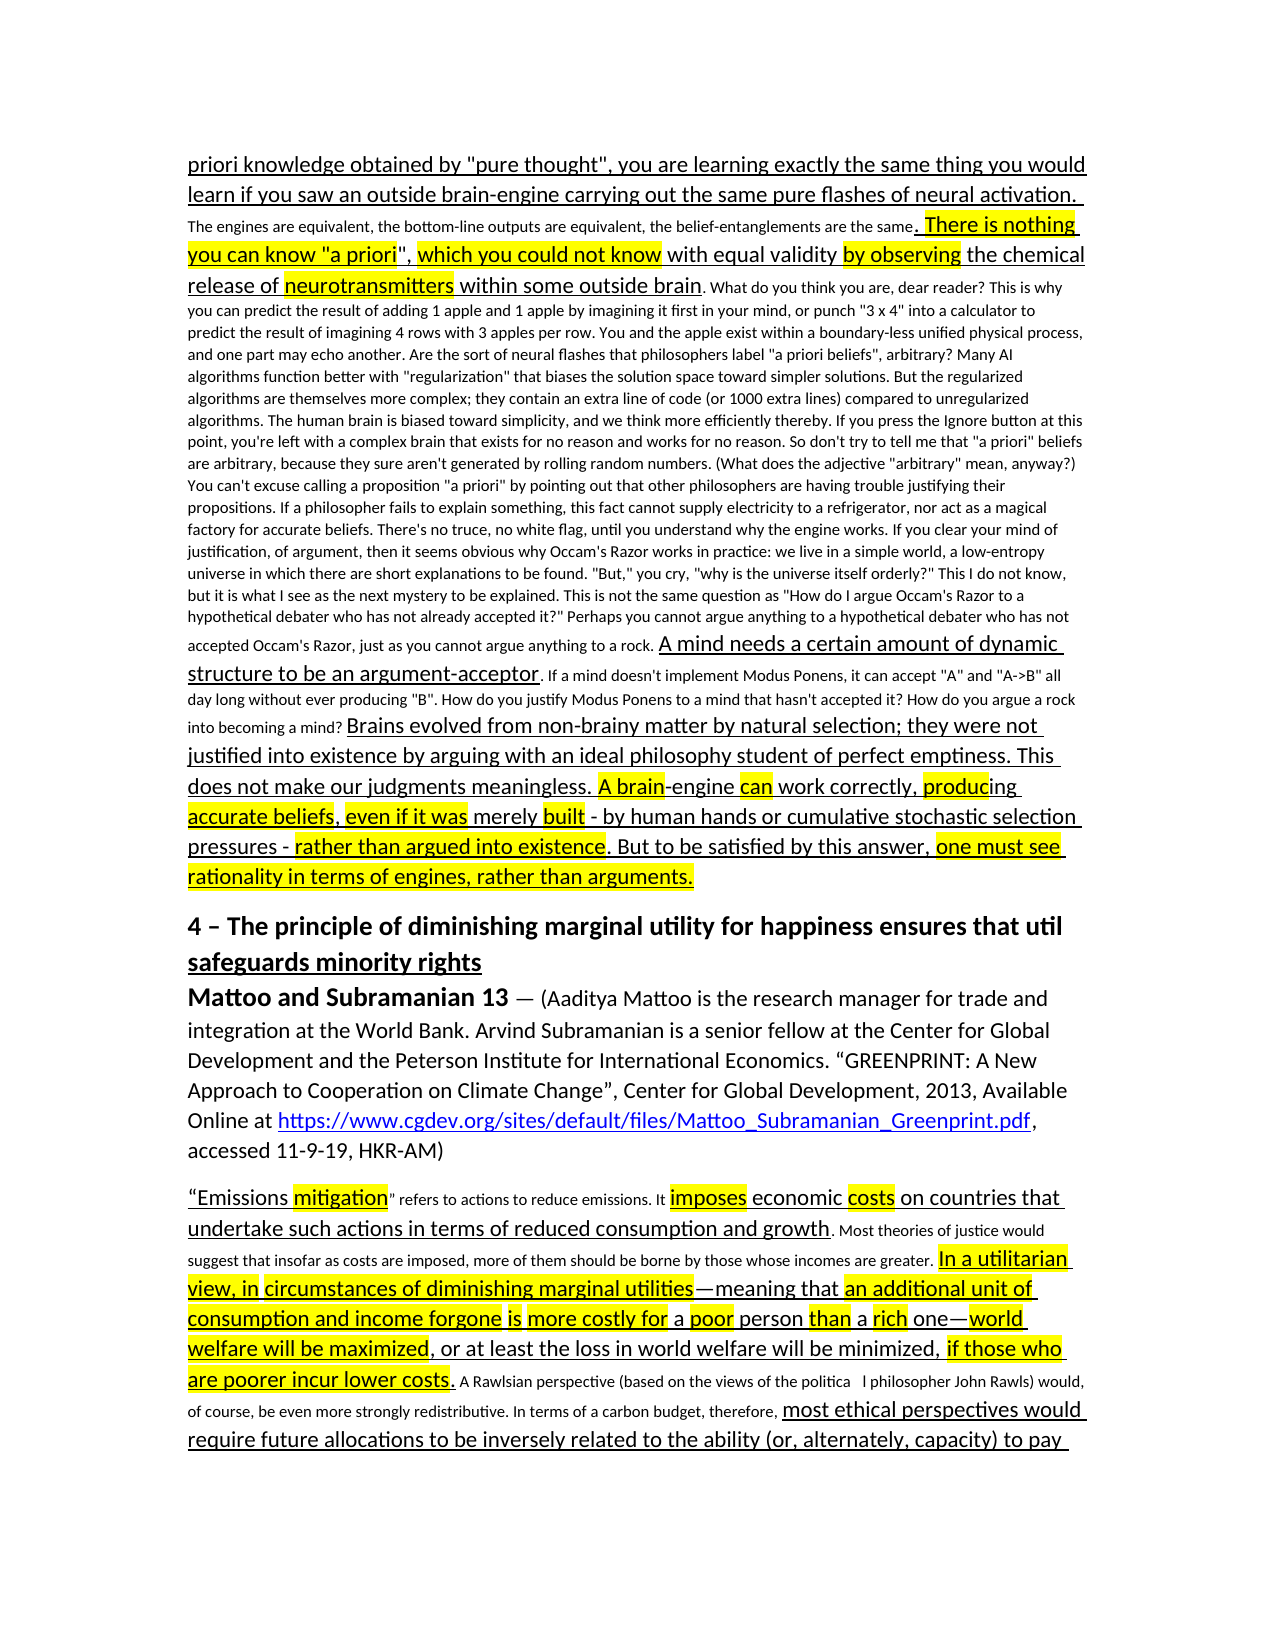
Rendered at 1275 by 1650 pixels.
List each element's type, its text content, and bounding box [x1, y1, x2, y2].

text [187, 175, 1087, 891]
subtitle 4 – The principle of diminishing marginal utility for happiness ensures that util safeguards minority rights [187, 909, 1087, 978]
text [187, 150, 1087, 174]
text Mattoo and Subramanian 13 — (Aaditya Mattoo is the research manager for trade and integration at the World Bank. Arvind Subramanian is a senior fellow at the Center for Global Development and the Peterson Institute for International Economics. “GREENPRINT: A New Approach to Cooperation on Climate Change”, Center for Global Development, 2013, Available Online at https://www.cgdev.org/sites/default/files/Mattoo_Subramanian_Greenprint.pdf, accessed 11-9-19, HKR-AM) [187, 981, 1087, 1165]
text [187, 1183, 1087, 1453]
